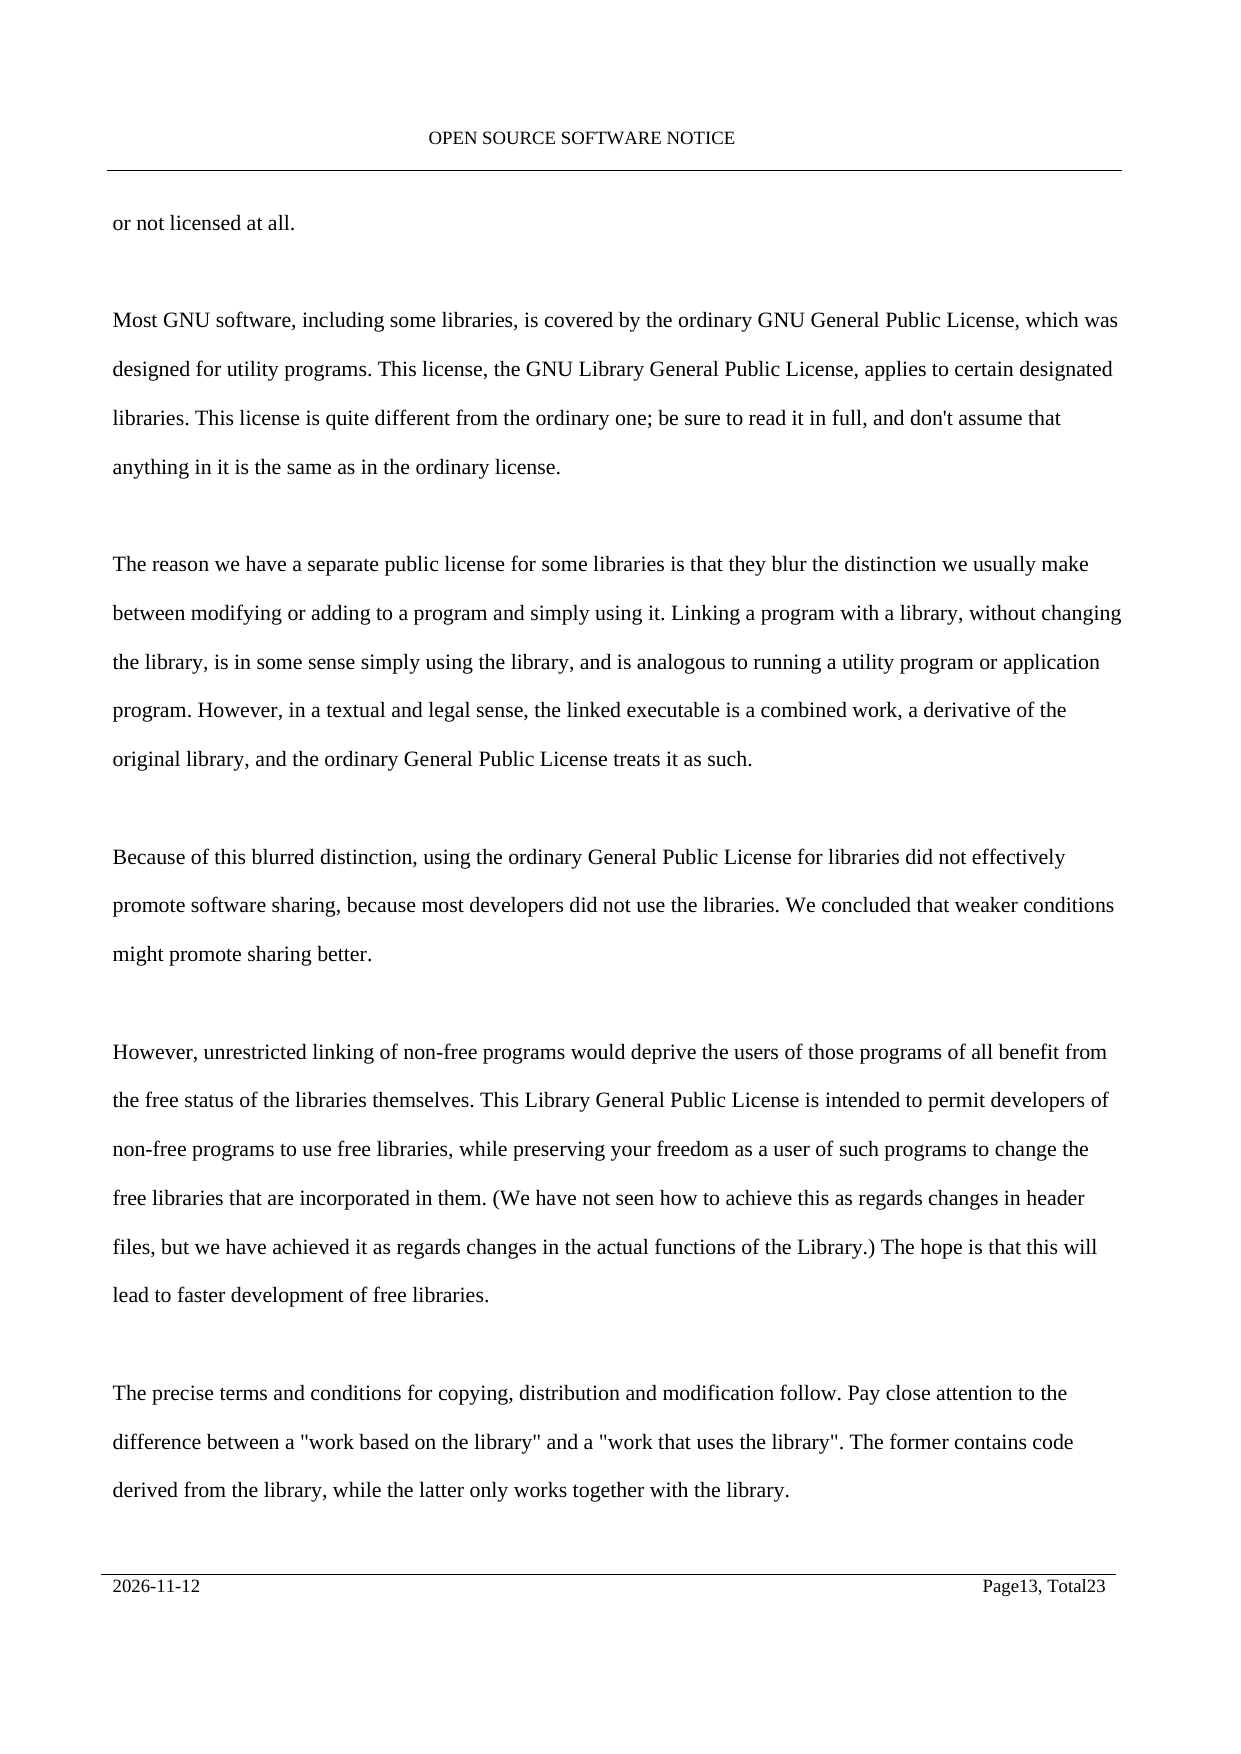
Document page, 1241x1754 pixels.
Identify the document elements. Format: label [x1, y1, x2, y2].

text [112, 206, 1128, 1506]
